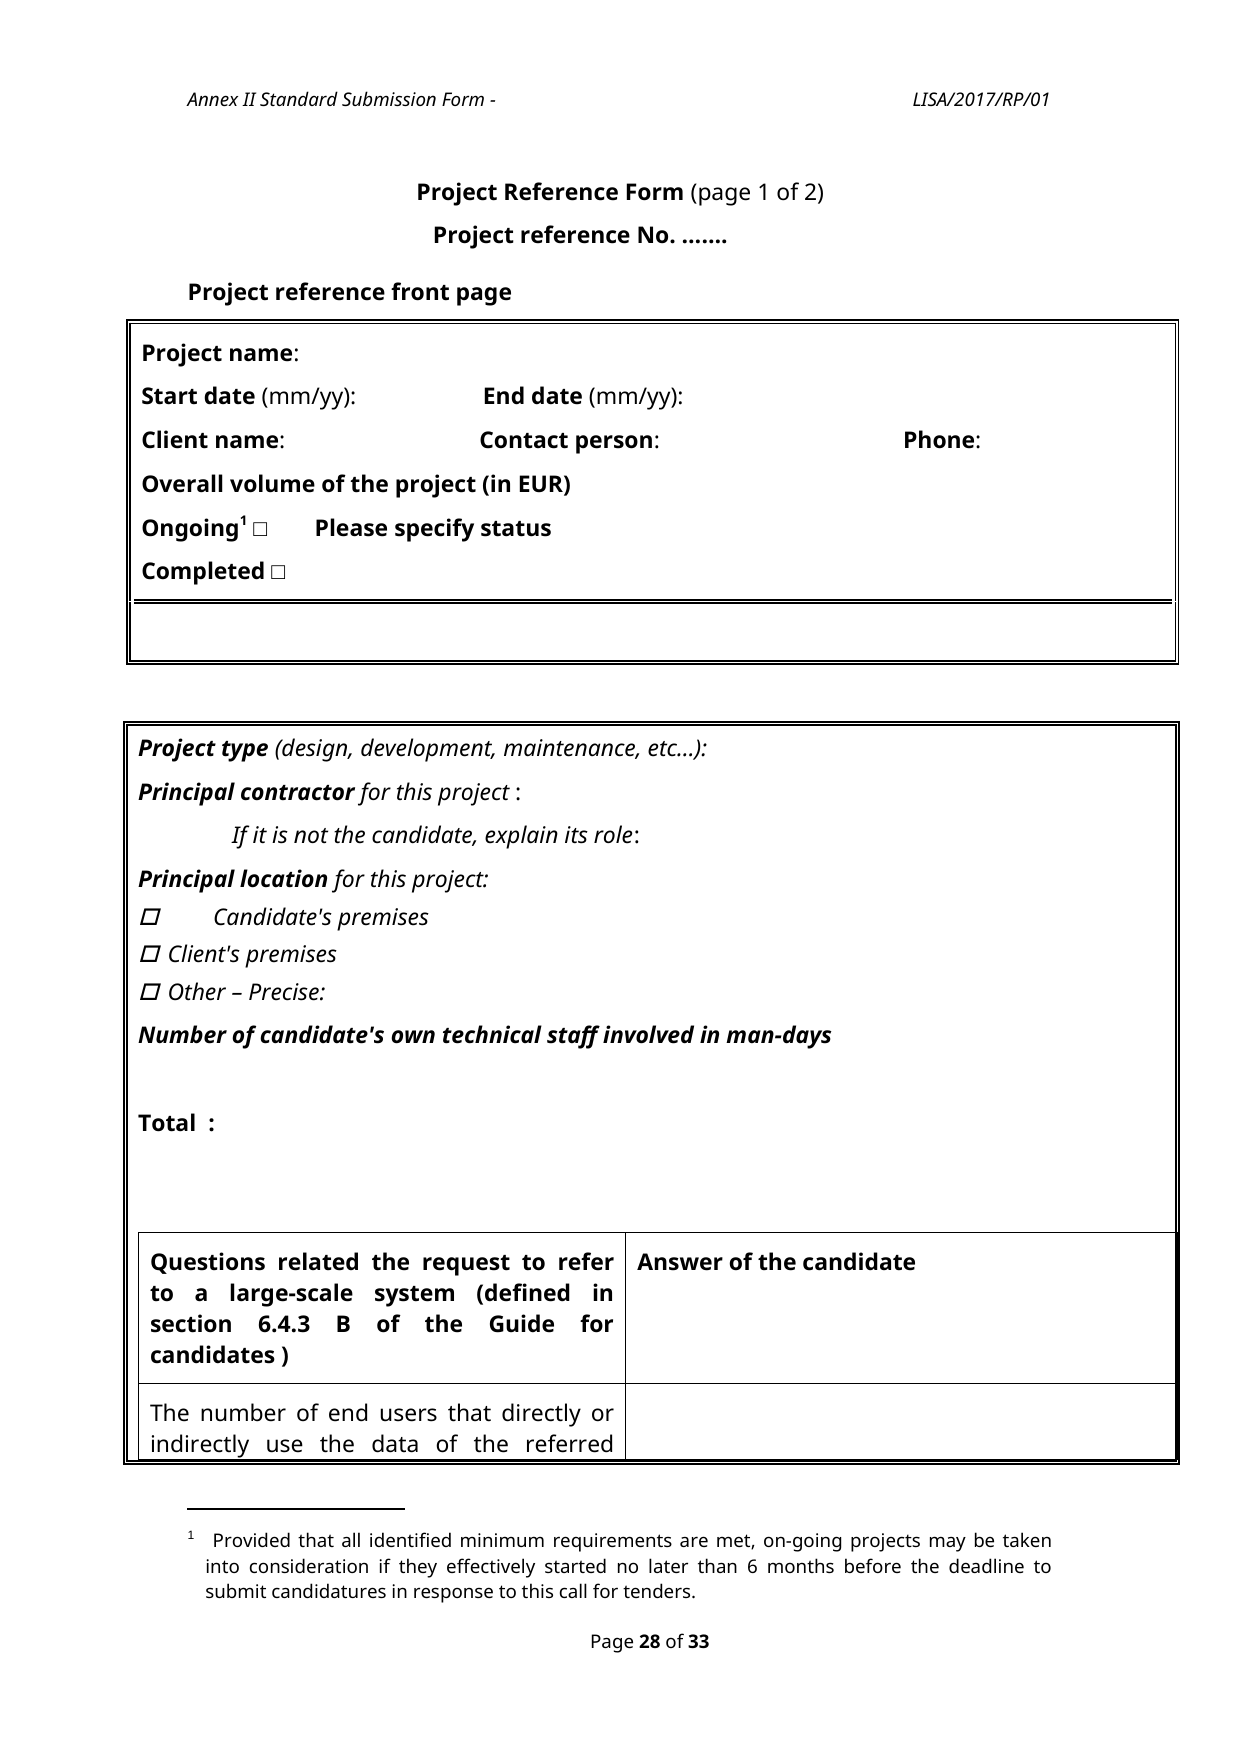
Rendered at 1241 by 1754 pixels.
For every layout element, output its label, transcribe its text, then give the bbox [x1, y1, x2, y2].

text Project reference No. ……. [187, 219, 1053, 251]
text Project Reference Form (page 1 of 2) [187, 176, 1053, 207]
text Project reference front page [187, 276, 1053, 307]
table_cell [129, 599, 1177, 660]
table_header Project name: Start date (mm/yy): End date (mm/yy): Client name: Contact person: Phone: Overall volume of the project (in EUR) Ongoing □ Please specify status Completed □ [131, 324, 1175, 599]
